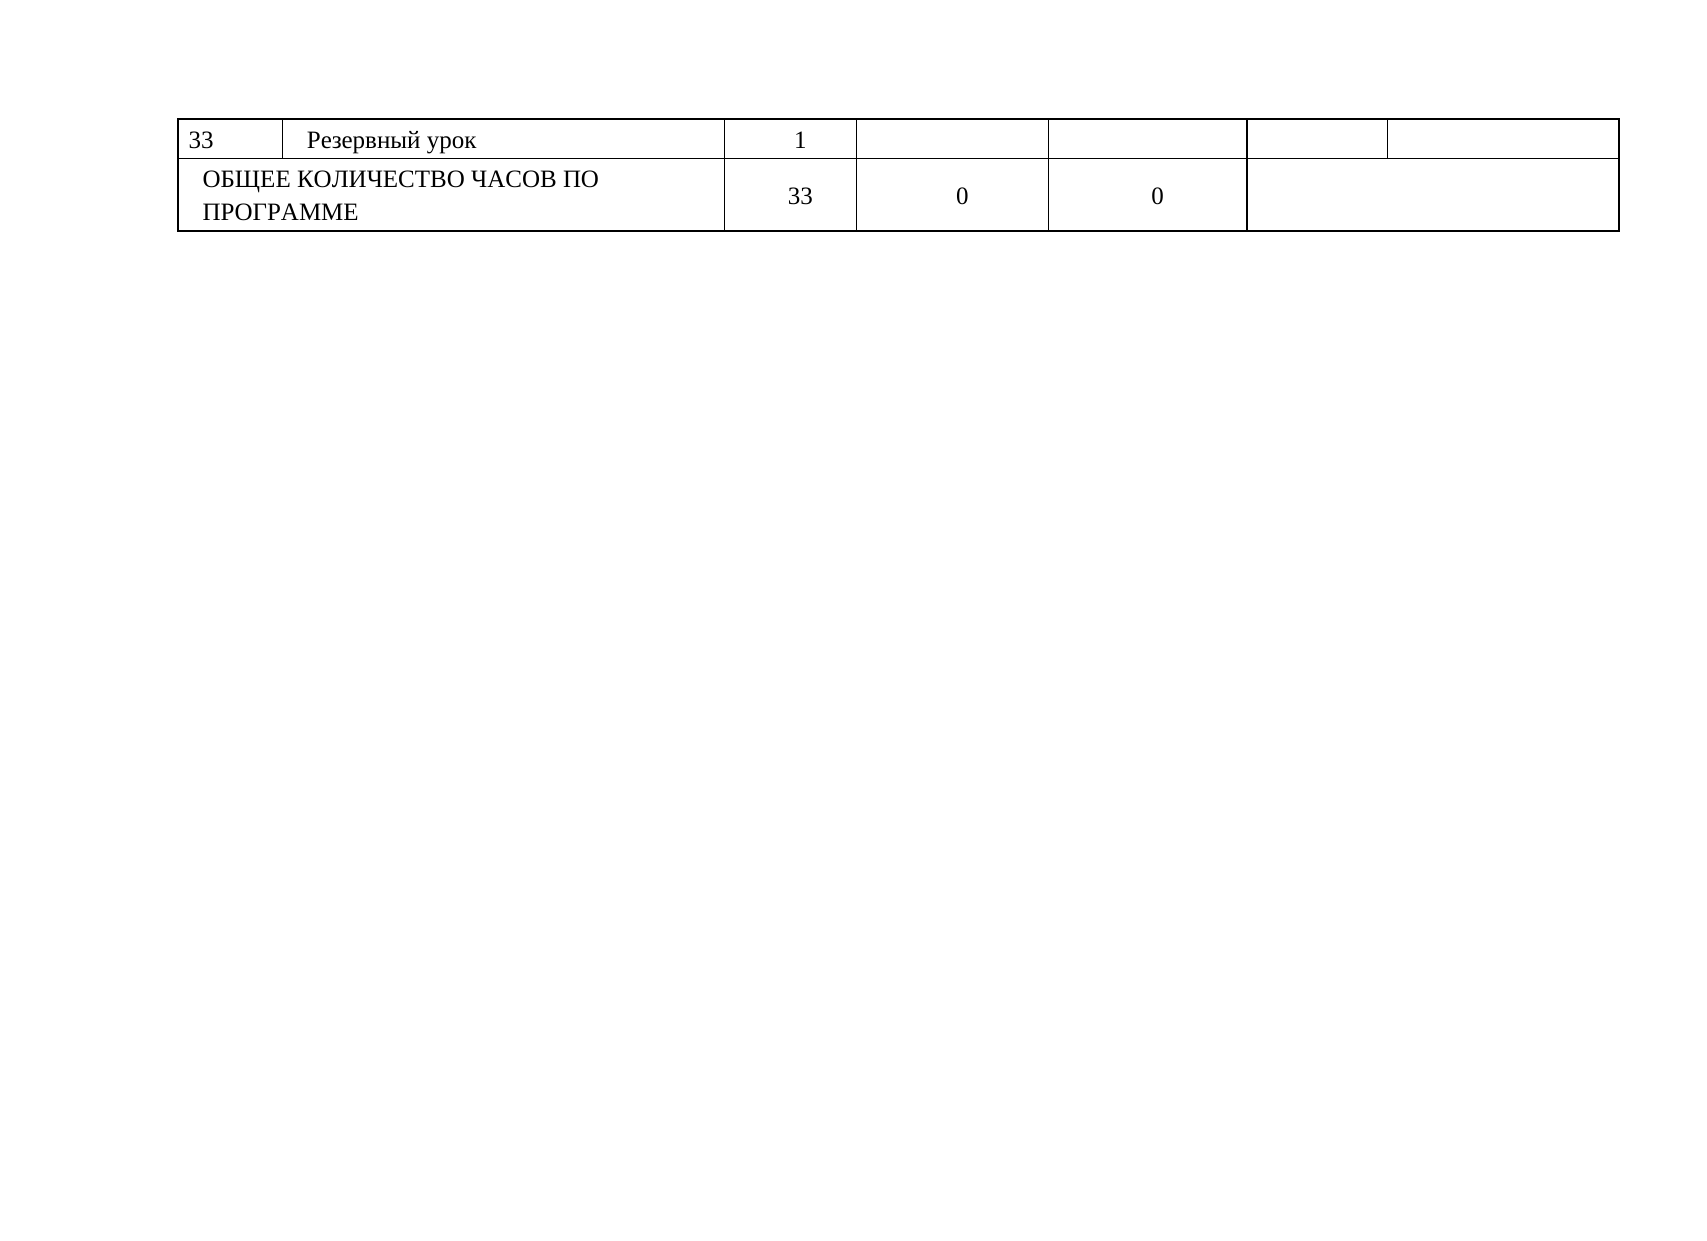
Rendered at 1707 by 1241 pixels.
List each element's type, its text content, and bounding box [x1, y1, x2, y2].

table_cell 33 [179, 120, 282, 157]
table_cell [1248, 159, 1618, 230]
table_cell 0 [857, 159, 1048, 230]
table_cell Резервный урок [283, 120, 724, 157]
table_cell [1049, 120, 1246, 157]
table_cell [1388, 120, 1618, 157]
table_cell [1248, 120, 1387, 157]
table_cell 1 [725, 120, 856, 157]
table_cell ОБЩЕЕ КОЛИЧЕСТВО ЧАСОВ ПО ПРОГРАММЕ [179, 159, 724, 230]
table_cell 33 [725, 159, 856, 230]
table_cell [857, 120, 1048, 157]
table_cell 0 [1049, 159, 1246, 230]
